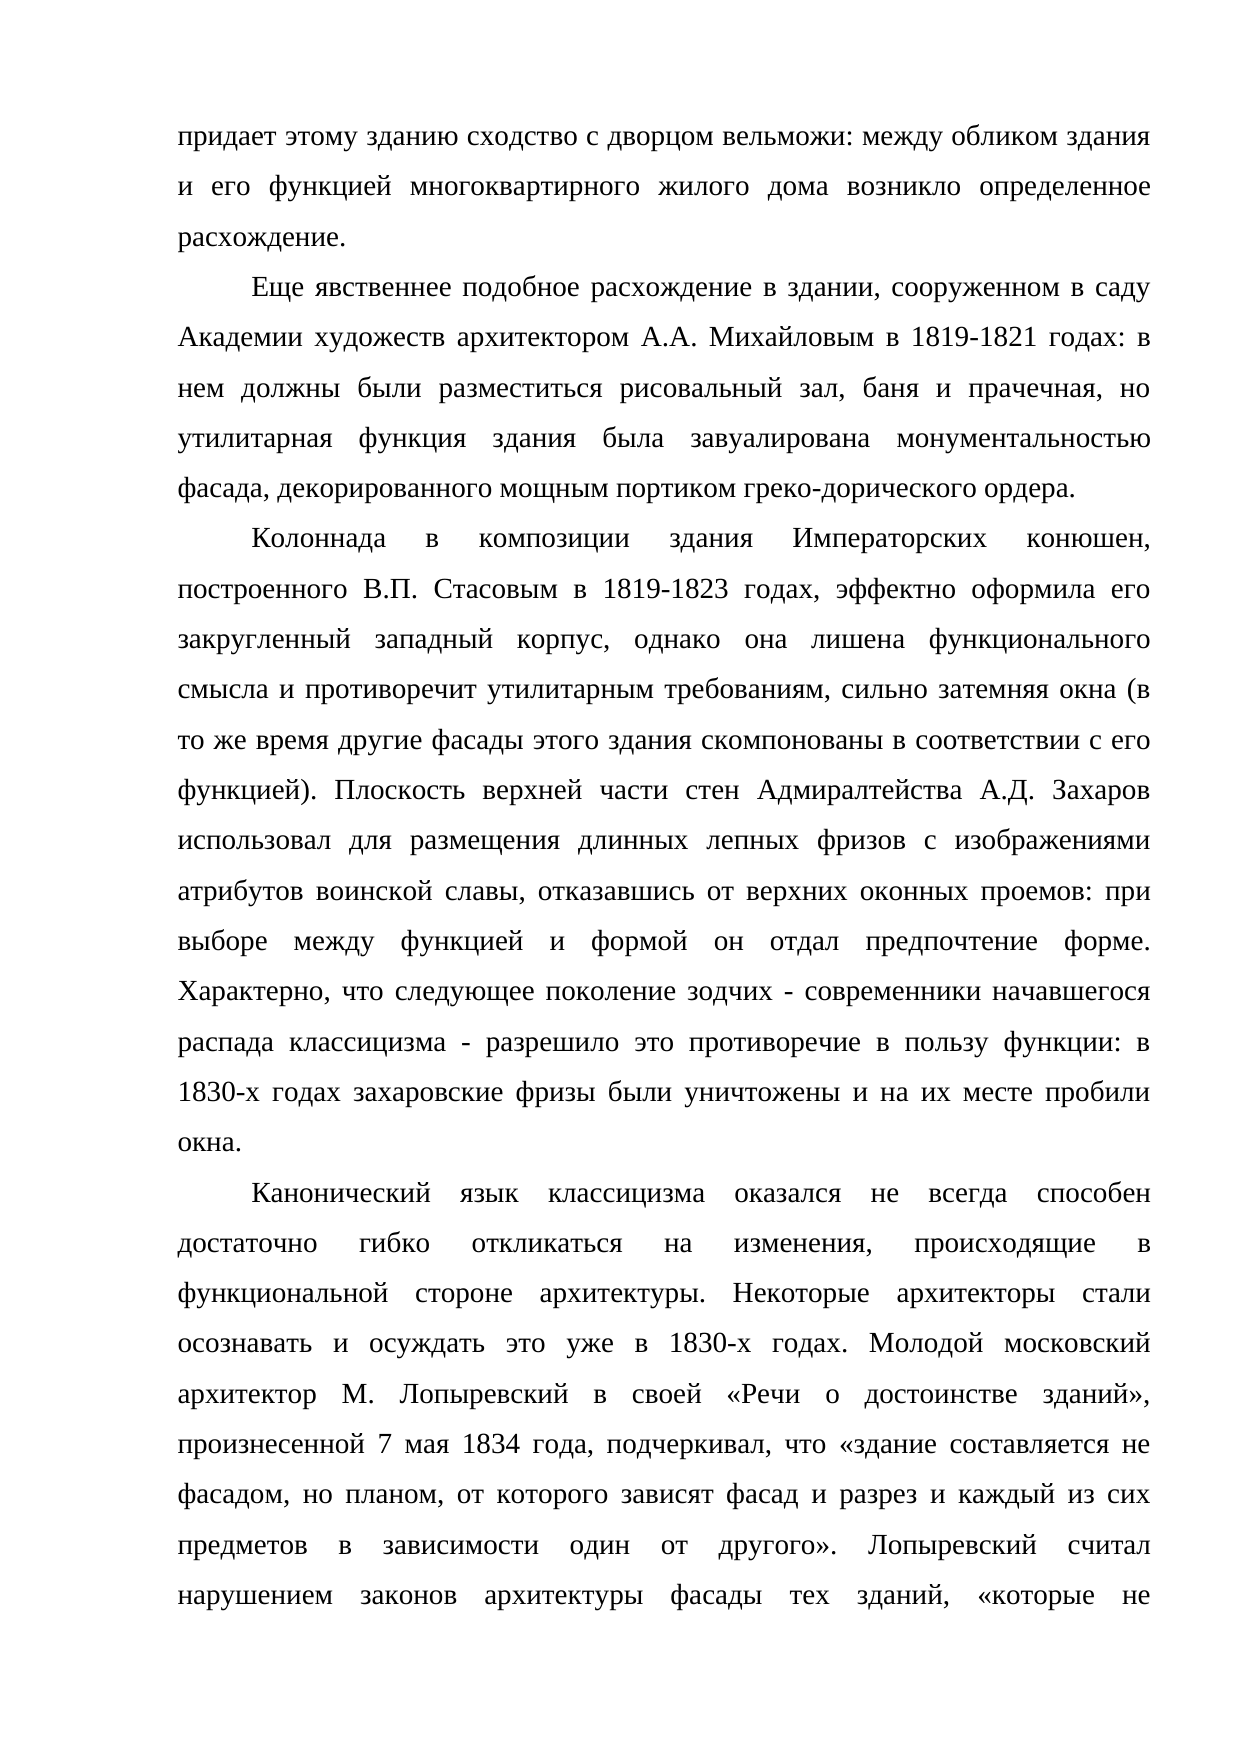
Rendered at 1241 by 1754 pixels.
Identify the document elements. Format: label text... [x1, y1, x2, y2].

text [177, 1175, 1152, 1611]
text Еще явственнее подобное расхождение в здании, сооруженном в саду Академии художеств архитектором А.А. Михайловым в 1819-1821 годах: в нем должны были разместиться рисовальный зал, баня и прачечная, но утилитарная функция здания была завуалирована монументальностью фасада, декорированного мощным портиком греко-дорического ордера. [177, 269, 1152, 504]
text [177, 118, 1152, 252]
text Колоннада в композиции здания Императорских конюшен, построенного В.П. Стасовым в 1819-1823 годах, эффектно оформила его закругленный западный корпус, однако она лишена функционального смысла и противоречит утилитарным требованиям, сильно затемняя окна (в то же время другие фасады этого здания скомпонованы в соответствии с его функцией). Плоскость верхней части стен Адмиралтейства А.Д. Захаров использовал для размещения длинных лепных фризов с изображениями атрибутов воинской славы, отказавшись от верхних оконных проемов: при выборе между функцией и формой он отдал предпочтение форме. Характерно, что следующее поколение зодчих - современники начавшегося распада классицизма - разрешило это противоречие в пользу функции: в 1830-х годах захаровские фризы были уничтожены и на их месте пробили окна. [177, 521, 1152, 1158]
